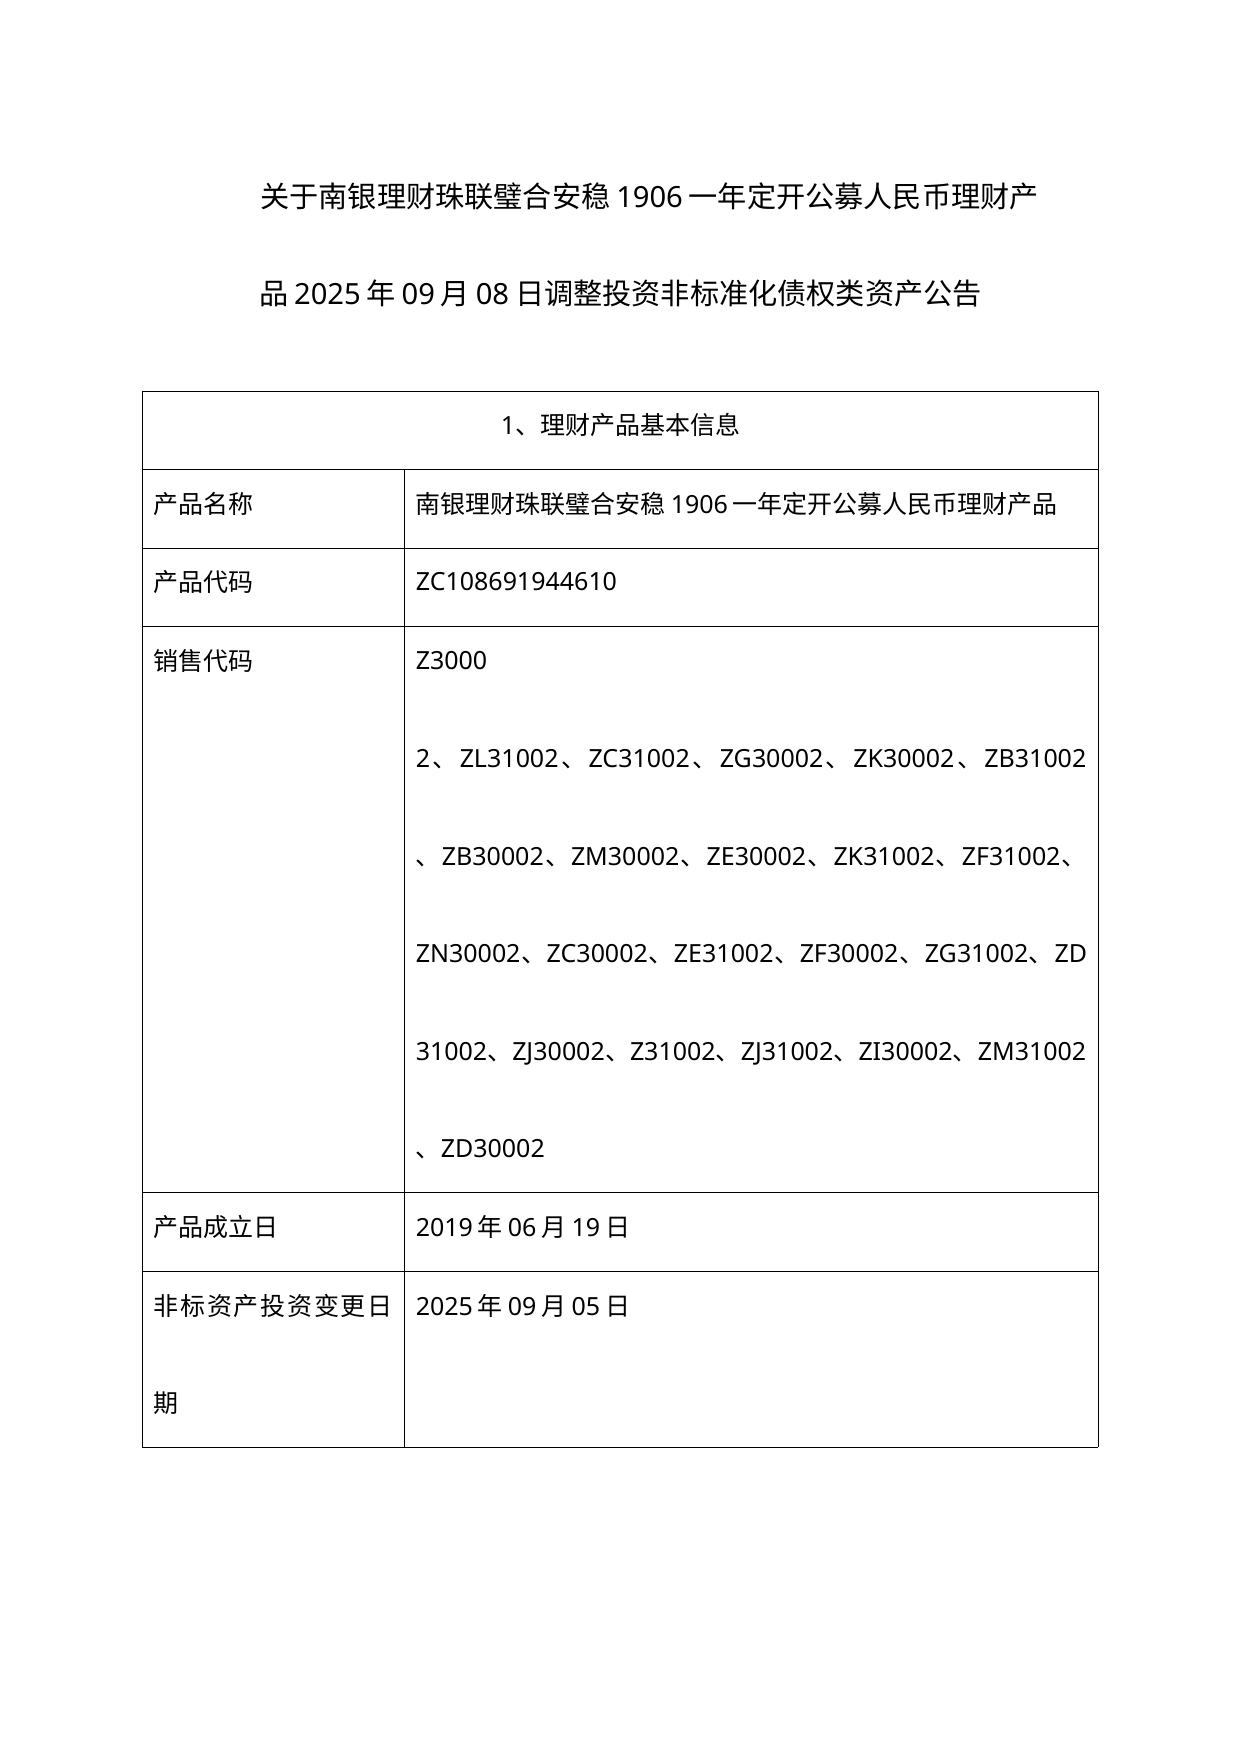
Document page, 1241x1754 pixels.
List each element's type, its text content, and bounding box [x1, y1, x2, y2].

table_cell ZC108691944610 [405, 549, 1098, 626]
table_cell 2025年09月05日 [405, 1272, 1098, 1447]
table_cell 销售代码 [143, 627, 404, 1192]
table_cell 南银理财珠联璧合安稳1906一年定开公募人民币理财产品 [405, 470, 1098, 547]
text 关于南银理财珠联璧合安稳1906一年定开公募人民币理财产品2025年09月08日调整投资非标准化债权类资产公告 [187, 162, 1053, 324]
table_cell 产品名称 [143, 470, 404, 547]
table_cell Z30002、ZL31002、ZC31002、ZG30002、ZK30002、ZB31002、ZB30002、ZM30002、ZE30002、ZK31002、ZF31002、ZN30002、ZC30002、ZE31002、ZF30002、ZG31002、ZD31002、ZJ30002、Z31002、ZJ31002、ZI30002、ZM31002、ZD30002 [405, 627, 1098, 1192]
table_cell 2019年06月19日 [405, 1193, 1098, 1271]
table_cell 产品成立日 [143, 1193, 404, 1271]
table_cell 产品代码 [143, 549, 404, 626]
table_header 1、理财产品基本信息 [143, 392, 1098, 469]
table_cell 非标资产投资变更日期 [143, 1272, 404, 1447]
